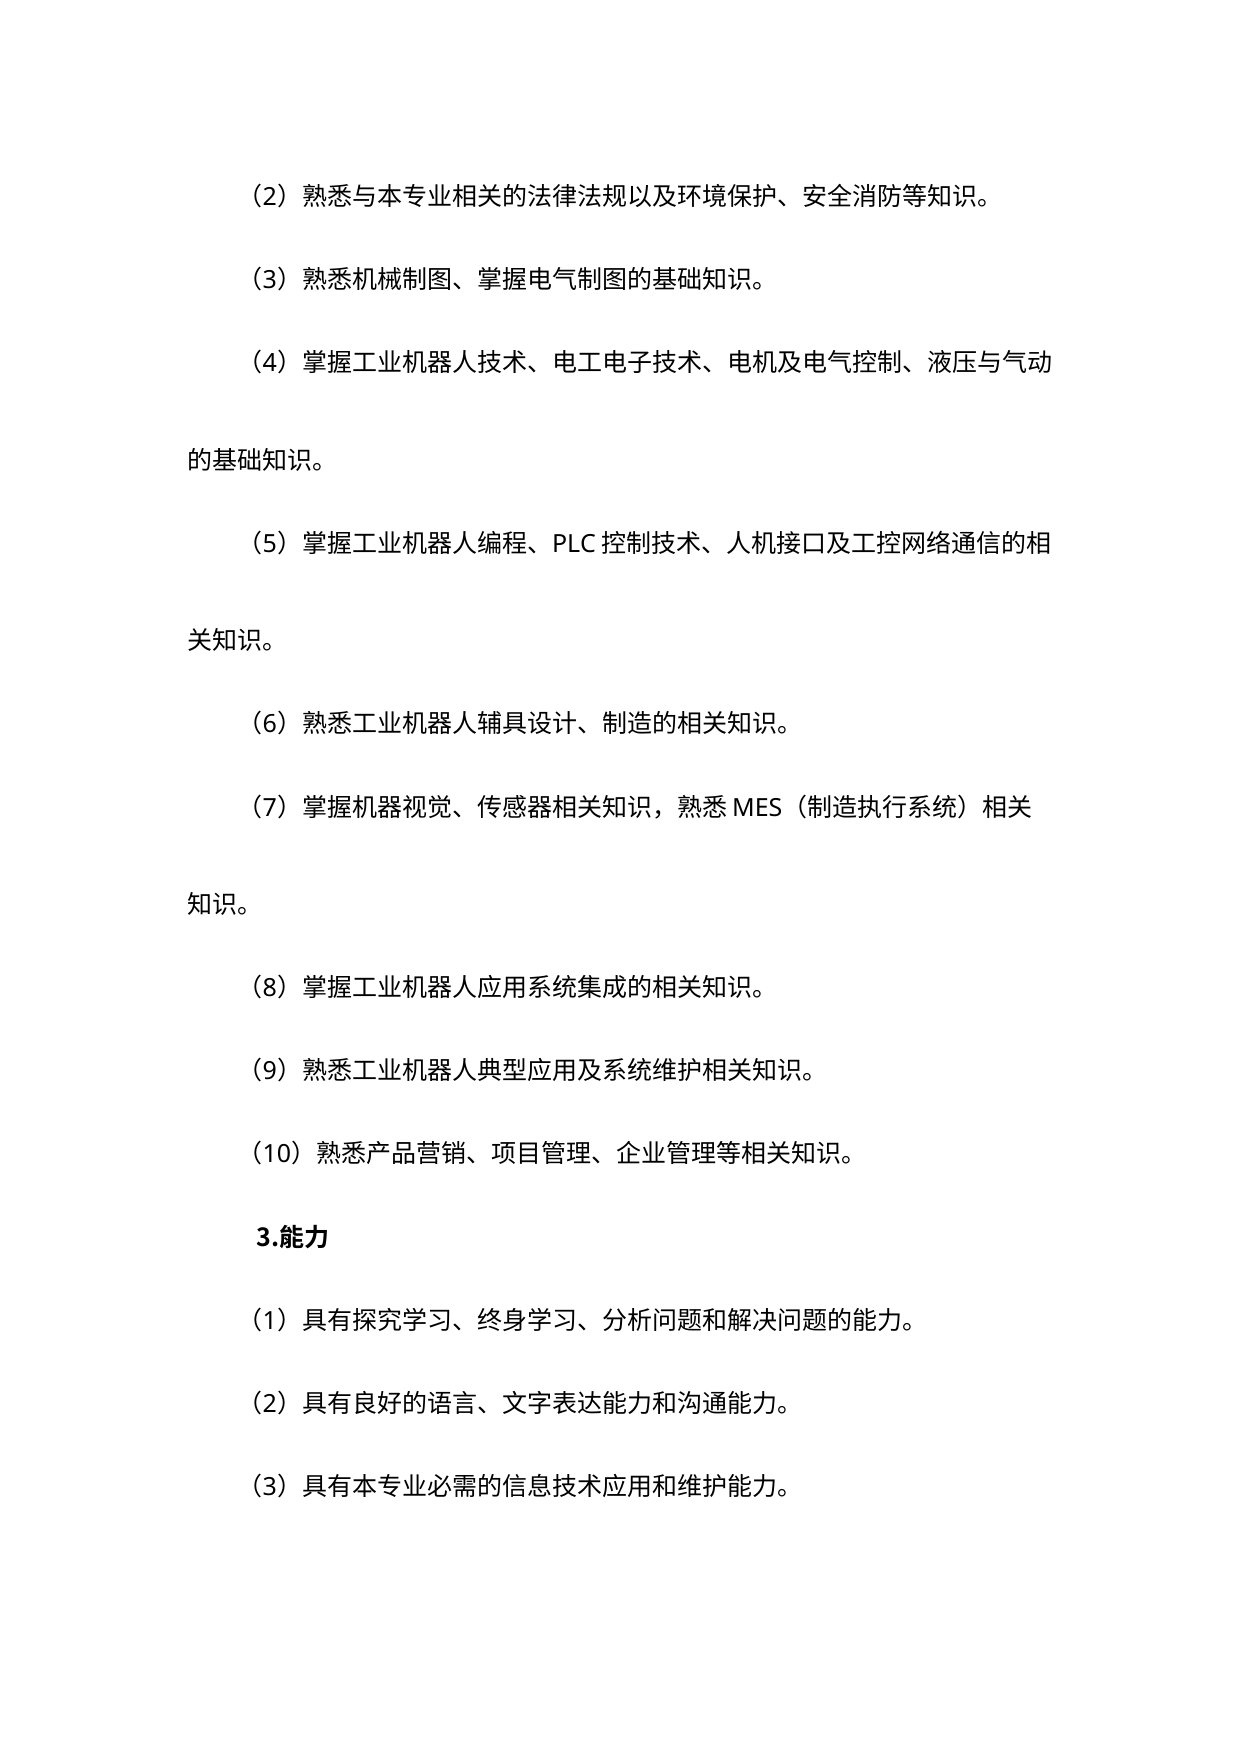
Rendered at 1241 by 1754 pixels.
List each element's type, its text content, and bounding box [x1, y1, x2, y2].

text （2）具有良好的语言、文字表达能力和沟通能力。 [187, 1369, 1053, 1434]
text （10）熟悉产品营销、项目管理、企业管理等相关知识。 [187, 1119, 1053, 1184]
text 3.能力 [231, 1203, 1053, 1268]
text （1）具有探究学习、终身学习、分析问题和解决问题的能力。 [187, 1286, 1053, 1351]
text （4）掌握工业机器人技术、电工电子技术、电机及电气控制、液压与气动的基础知识。 [187, 328, 1053, 491]
text （3）熟悉机械制图、掌握电气制图的基础知识。 [187, 245, 1053, 310]
text （9）熟悉工业机器人典型应用及系统维护相关知识。 [187, 1036, 1053, 1101]
text （6）熟悉工业机器人辅具设计、制造的相关知识。 [187, 689, 1053, 754]
text （2）熟悉与本专业相关的法律法规以及环境保护、安全消防等知识。 [187, 162, 1053, 227]
text （5）掌握工业机器人编程、PLC控制技术、人机接口及工控网络通信的相关知识。 [187, 509, 1053, 671]
text （8）掌握工业机器人应用系统集成的相关知识。 [187, 953, 1053, 1018]
text （7）掌握机器视觉、传感器相关知识，熟悉MES（制造执行系统）相关知识。 [187, 773, 1053, 935]
text （3）具有本专业必需的信息技术应用和维护能力。 [187, 1452, 1053, 1517]
